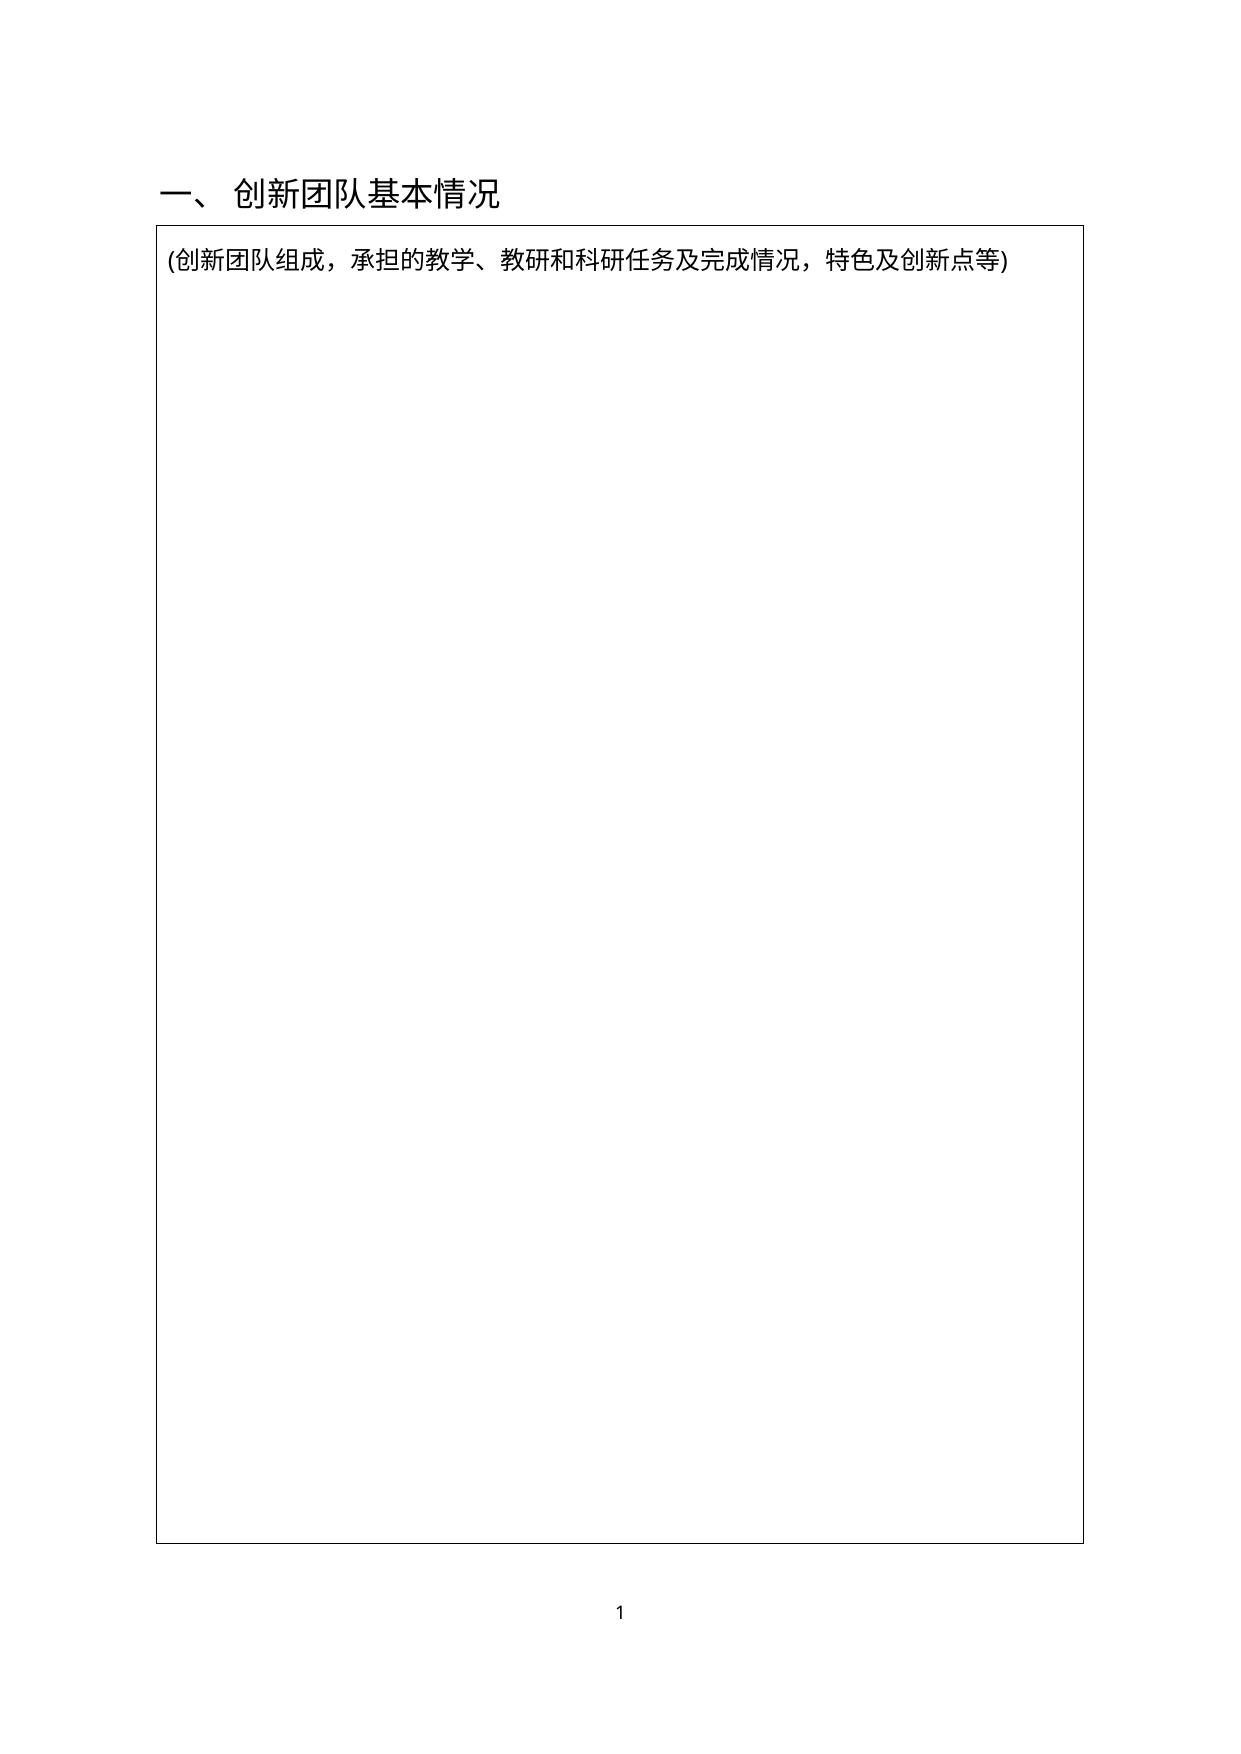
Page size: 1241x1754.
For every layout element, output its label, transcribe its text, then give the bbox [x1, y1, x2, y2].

text 一、 创新团队基本情况 [159, 160, 1081, 225]
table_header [157, 226, 1083, 1543]
